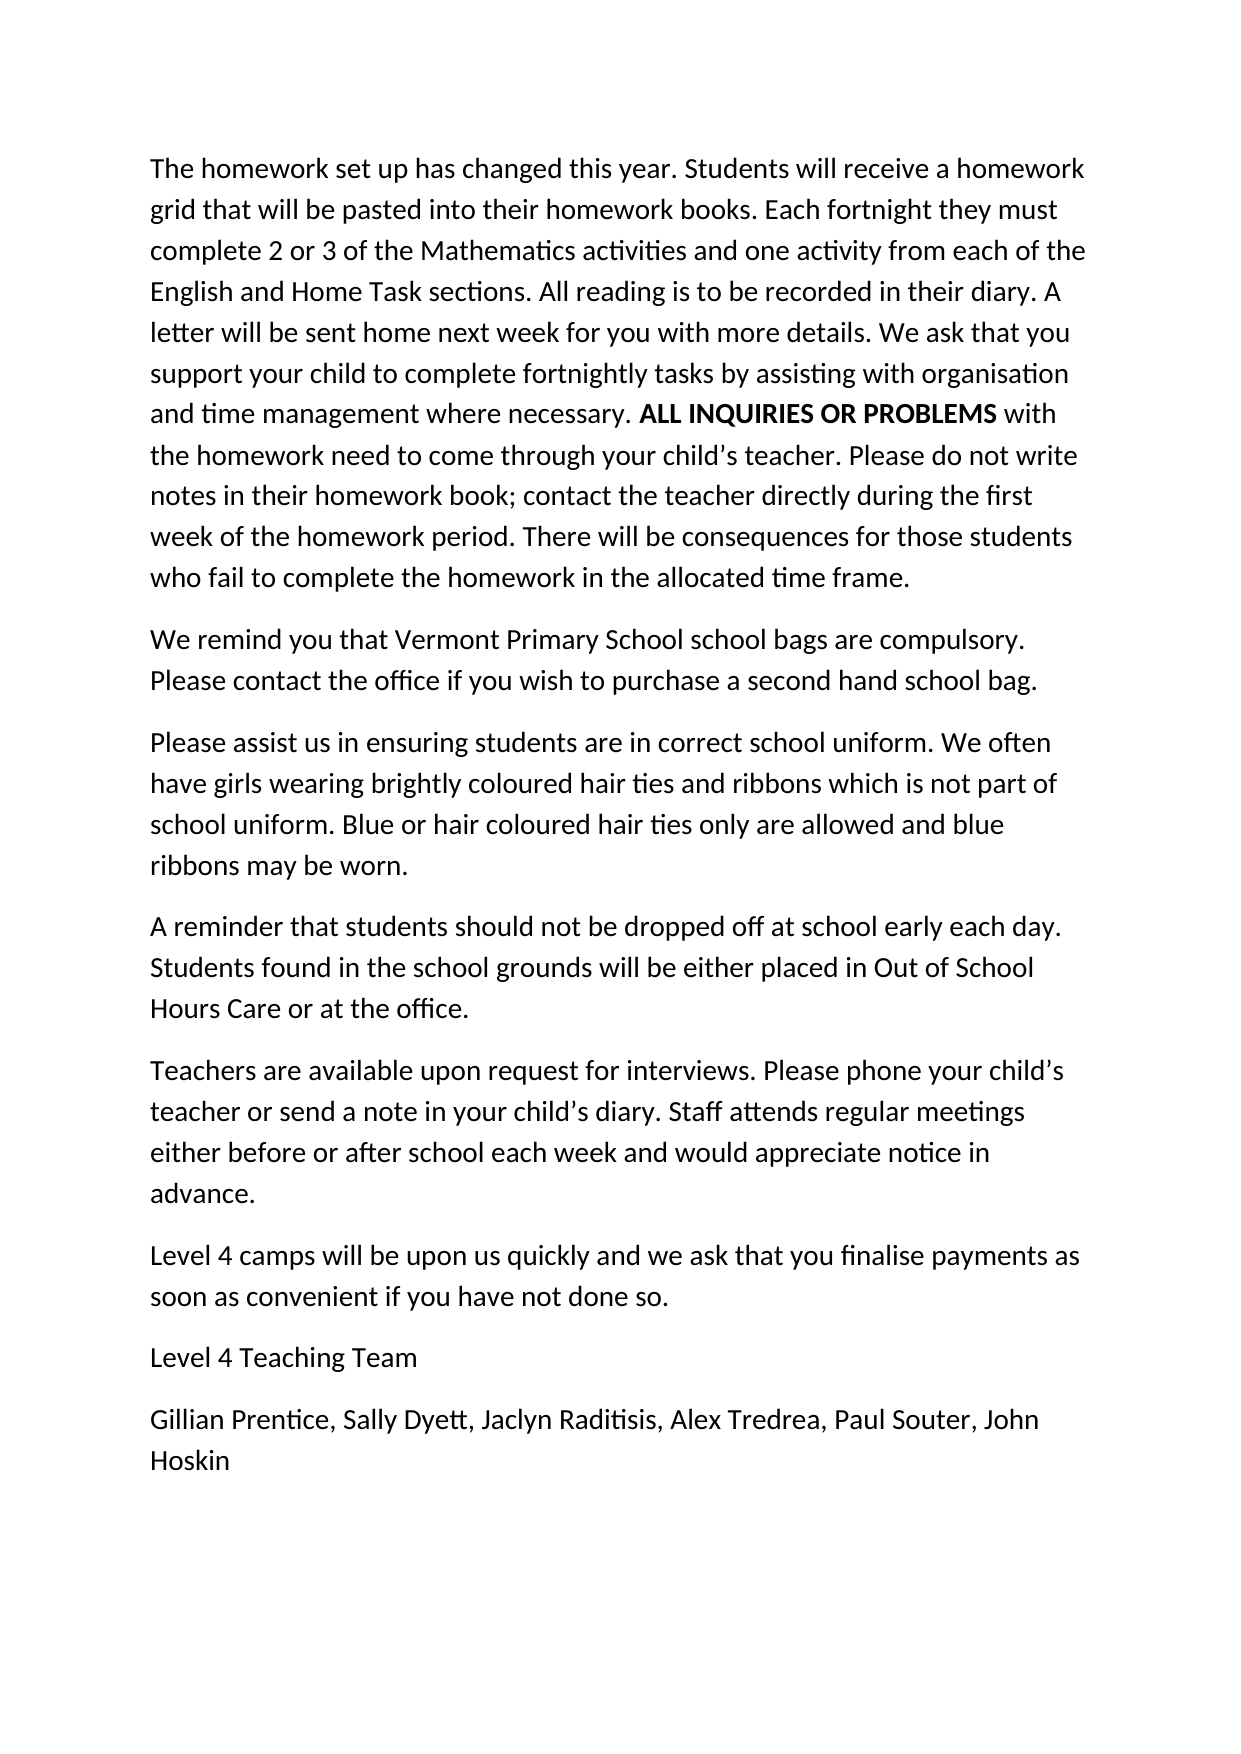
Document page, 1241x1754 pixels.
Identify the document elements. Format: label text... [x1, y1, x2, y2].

text Please assist us in ensuring students are in correct school uniform. We often have girls wearing brightly coloured hair ties and ribbons which is not part of school uniform. Blue or hair coloured hair ties only are allowed and blue ribbons may be worn. [150, 724, 1090, 882]
text Teachers are available upon request for interviews. Please phone your child’s teacher or send a note in your child’s diary. Staff attends regular meetings either before or after school each week and would appreciate notice in advance. [150, 1052, 1090, 1211]
text Level 4 camps will be upon us quickly and we ask that you finalise payments as soon as convenient if you have not done so. [150, 1237, 1090, 1313]
text Level 4 Teaching Team [150, 1339, 1090, 1375]
text The homework set up has changed this year. Students will receive a homework grid that will be pasted into their homework books. Each fortnight they must complete 2 or 3 of the Mathematics activities and one activity from each of the English and Home Task sections. All reading is to be recorded in their diary. A letter will be sent home next week for you with more details. We ask that you support your child to complete fortnightly tasks by assisting with organisation and time management where necessary. ALL INQUIRIES OR PROBLEMS with the homework need to come through your child’s teacher. Please do not write notes in their homework book; contact the teacher directly during the first week of the homework period. There will be consequences for those students who fail to complete the homework in the allocated time frame. [150, 150, 1090, 595]
text Gillian Prentice, Sally Dyett, Jaclyn Raditisis, Alex Tredrea, Paul Souter, John Hoskin [150, 1401, 1090, 1478]
text A reminder that students should not be dropped off at school early each day. Students found in the school grounds will be either placed in Out of School Hours Care or at the office. [150, 908, 1090, 1026]
text We remind you that Vermont Primary School school bags are compulsory. Please contact the office if you wish to purchase a second hand school bag. [150, 621, 1090, 698]
